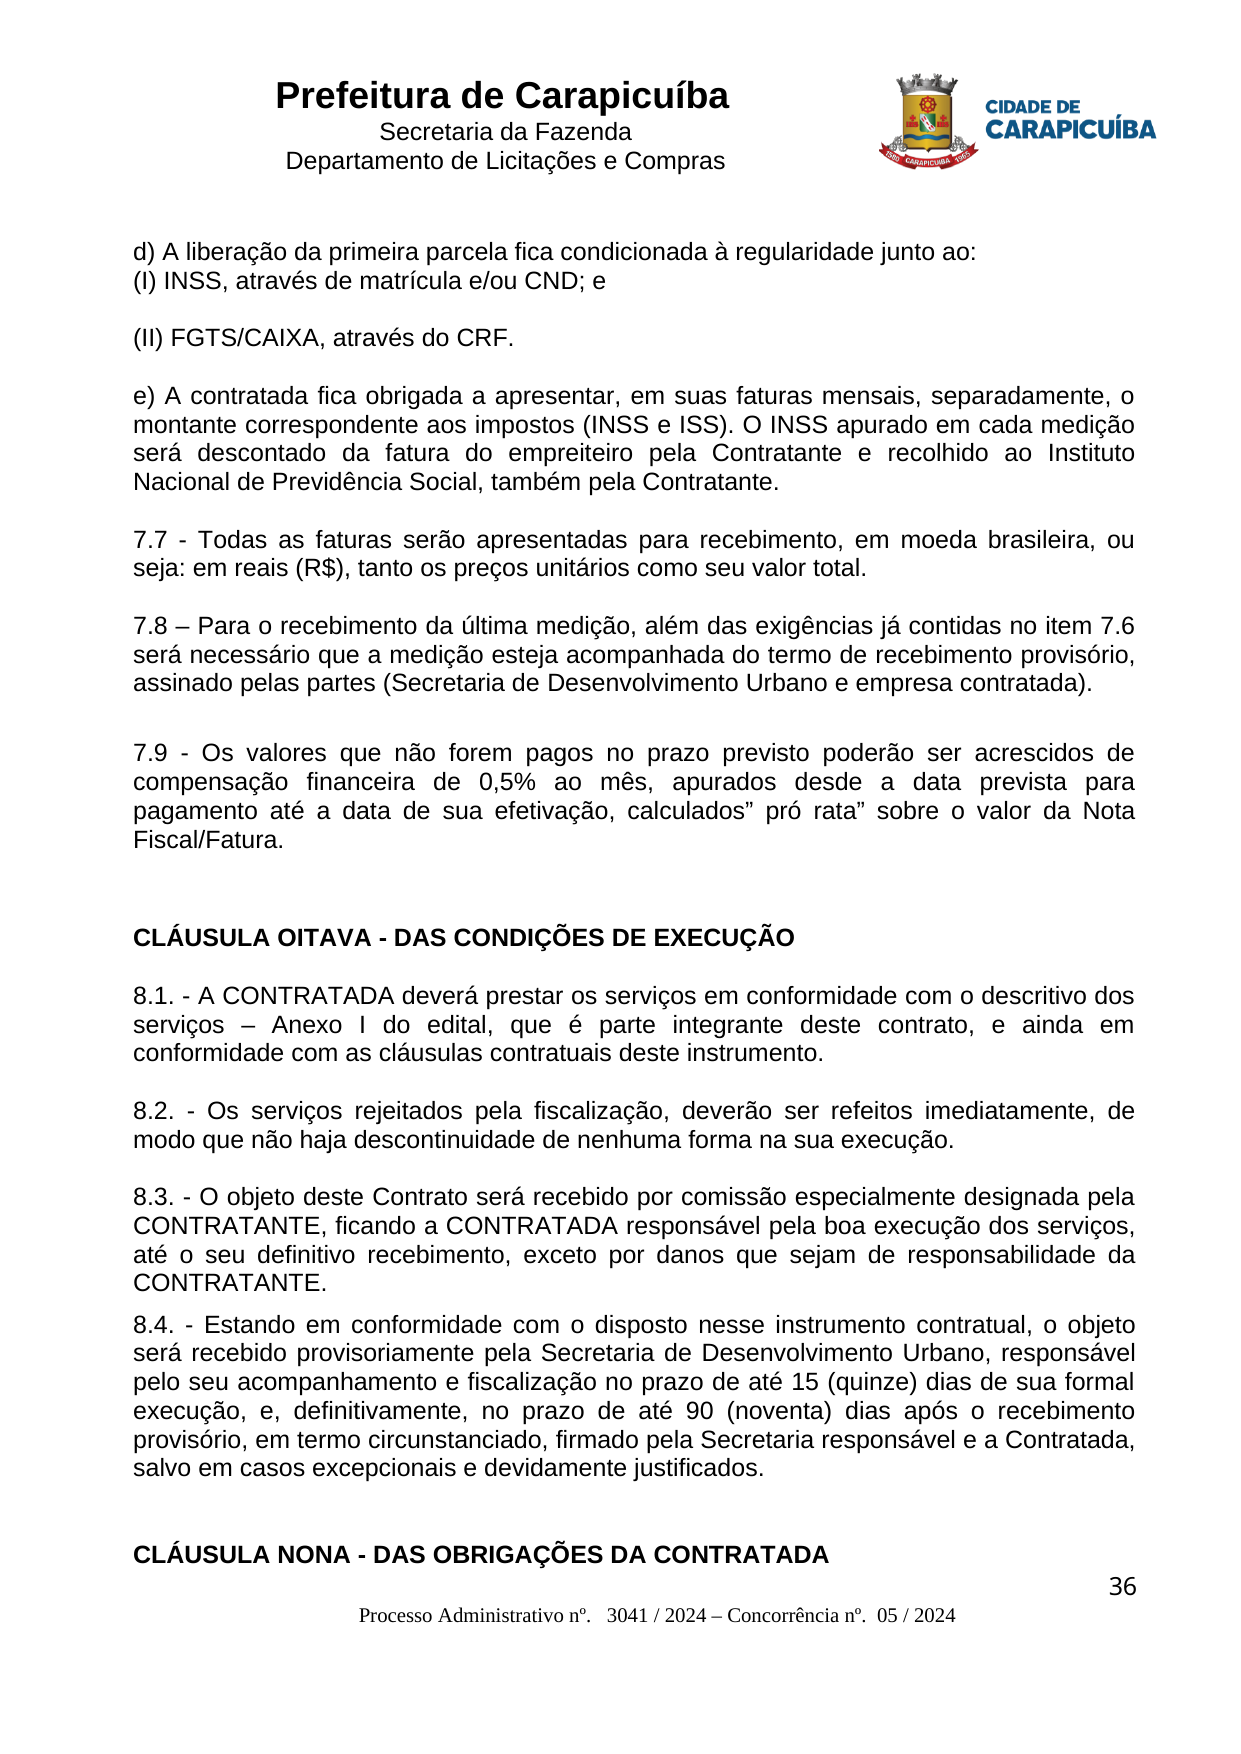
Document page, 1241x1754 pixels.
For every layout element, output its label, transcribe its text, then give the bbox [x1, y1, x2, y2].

picture [877, 65, 1159, 172]
text d) A liberação da primeira parcela fica condicionada à regularidade junto ao: [133, 237, 1137, 266]
text 7.7 - Todas as faturas serão apresentadas para recebimento, em moeda brasileira, ou seja: em reais (R$), tanto os preços unitários como seu valor total. [133, 525, 1137, 582]
text 8.4. - Estando em conformidade com o disposto nesse instrumento contratual, o objeto será recebido provisoriamente pela Secretaria de Desenvolvimento Urbano, responsável pelo seu acompanhamento e fiscalização no prazo de até 15 (quinze) dias de sua formal execução, e, definitivamente, no prazo de até 90 (noventa) dias após o recebimento provisório, em termo circunstanciado, firmado pela Secretaria responsável e a Contratada, salvo em casos excepcionais e devidamente justificados. [133, 1310, 1137, 1482]
text (II) FGTS/CAIXA, através do CRF. [133, 323, 1137, 352]
text e) A contratada fica obrigada a apresentar, em suas faturas mensais, separadamente, o montante correspondente aos impostos (INSS e ISS). O INSS apurado em cada medição será descontado da fatura do empreiteiro pela Contratante e recolhido ao Instituto Nacional de Previdência Social, também pela Contratante. [133, 381, 1137, 496]
text CLÁUSULA OITAVA - DAS CONDIÇÕES DE EXECUÇÃO [133, 923, 1137, 952]
text 8.2. - Os serviços rejeitados pela fiscalização, deverão ser refeitos imediatamente, de modo que não haja descontinuidade de nenhuma forma na sua execução. [133, 1096, 1137, 1153]
text (I) INSS, através de matrícula e/ou CND; e [133, 266, 1137, 295]
text 8.3. - O objeto deste Contrato será recebido por comissão especialmente designada pela CONTRATANTE, ficando a CONTRATADA responsável pela boa execução dos serviços, até o seu definitivo recebimento, exceto por danos que sejam de responsabilidade da CONTRATANTE. [133, 1182, 1137, 1297]
text 7.8 – Para o recebimento da última medição, além das exigências já contidas no item 7.6 será necessário que a medição esteja acompanhada do termo de recebimento provisório, assinado pelas partes (Secretaria de Desenvolvimento Urbano e empresa contratada). [133, 611, 1137, 697]
text CLÁUSULA NONA - DAS OBRIGAÇÕES DA CONTRATADA [133, 1540, 1137, 1568]
text 8.1. - A CONTRATADA deverá prestar os serviços em conformidade com o descritivo dos serviços – Anexo I do edital, que é parte integrante deste contrato, e ainda em conformidade com as cláusulas contratuais deste instrumento. [133, 981, 1137, 1067]
text 7.9 - Os valores que não forem pagos no prazo previsto poderão ser acrescidos de compensação financeira de 0,5% ao mês, apurados desde a data prevista para pagamento até a data de sua efetivação, calculados” pró rata” sobre o valor da Nota Fiscal/Fatura. [133, 738, 1137, 853]
